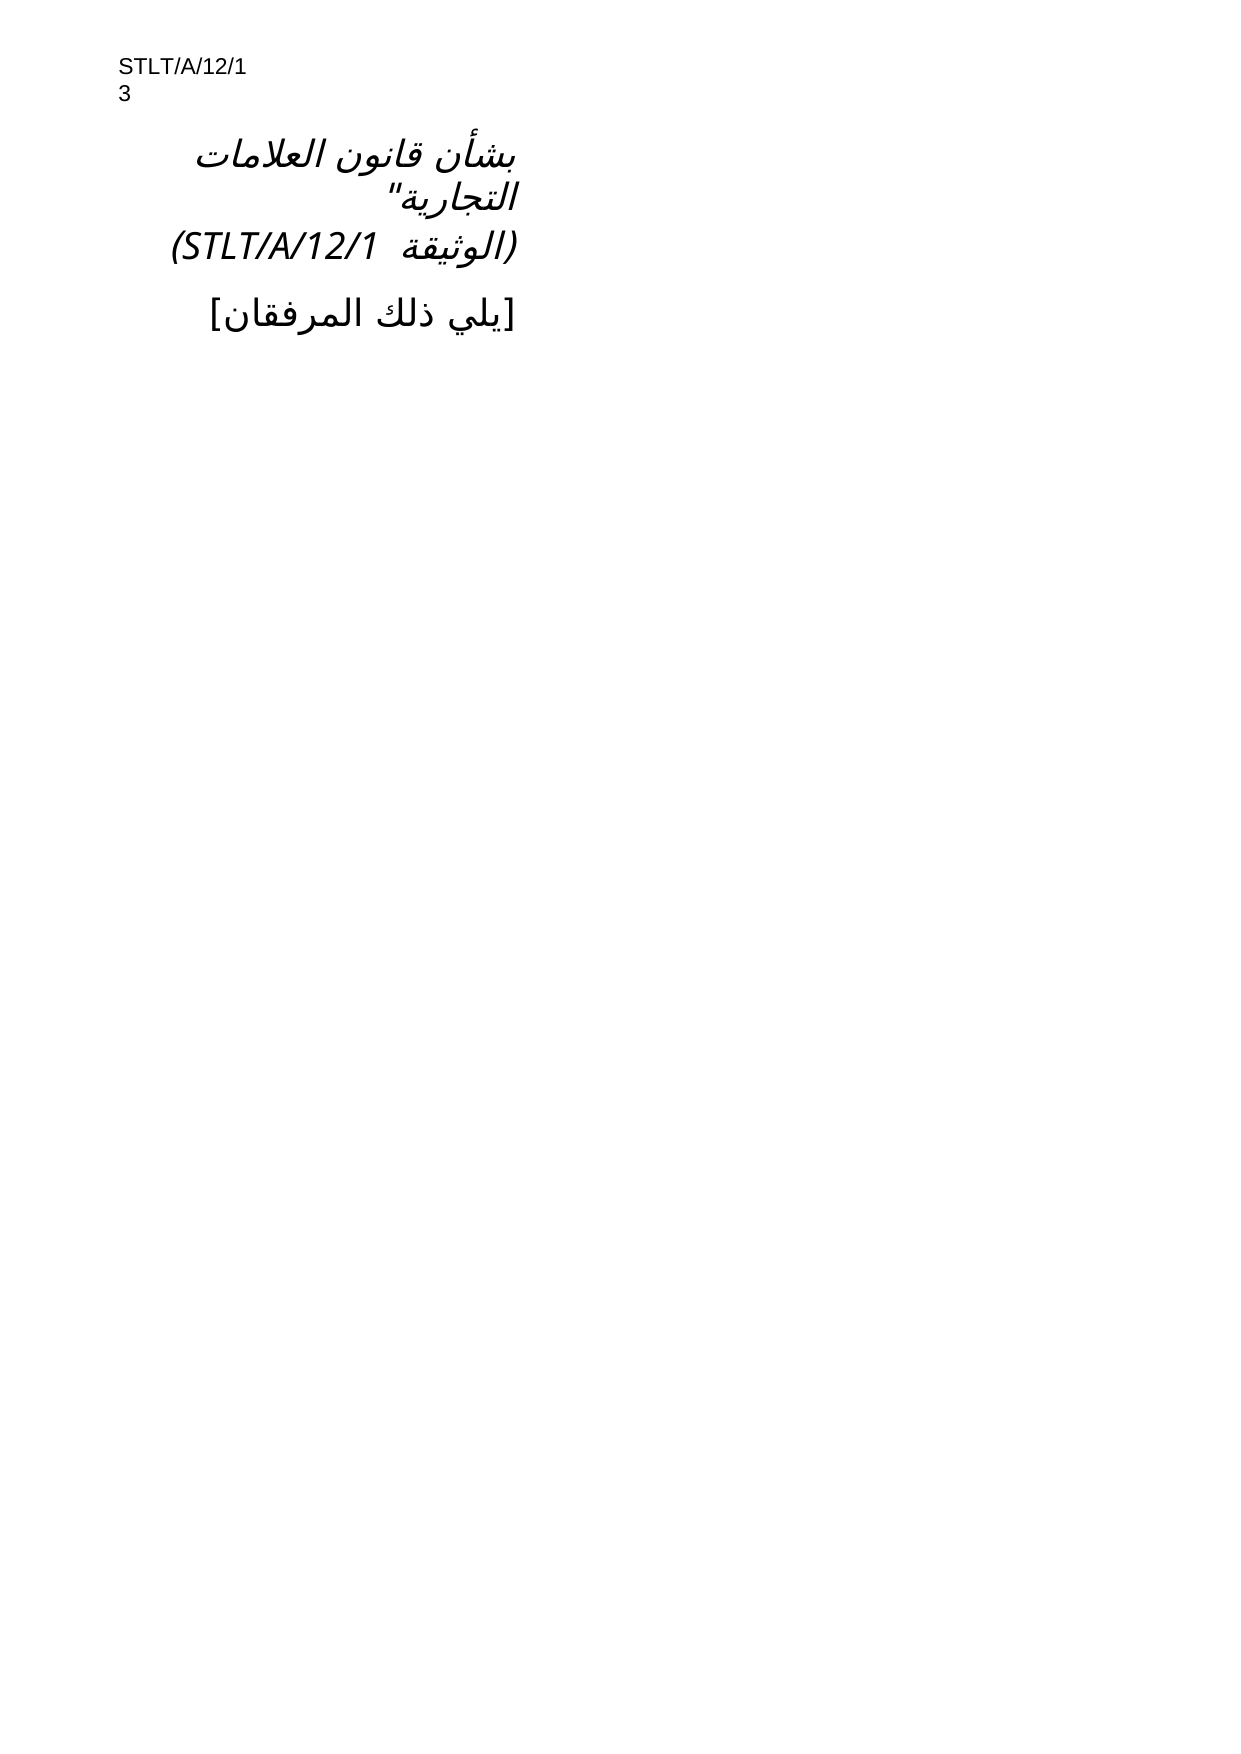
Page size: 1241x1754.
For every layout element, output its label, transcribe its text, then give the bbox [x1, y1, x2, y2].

text [يلي ذلك المرفقان] [118, 291, 516, 335]
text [118, 132, 516, 271]
